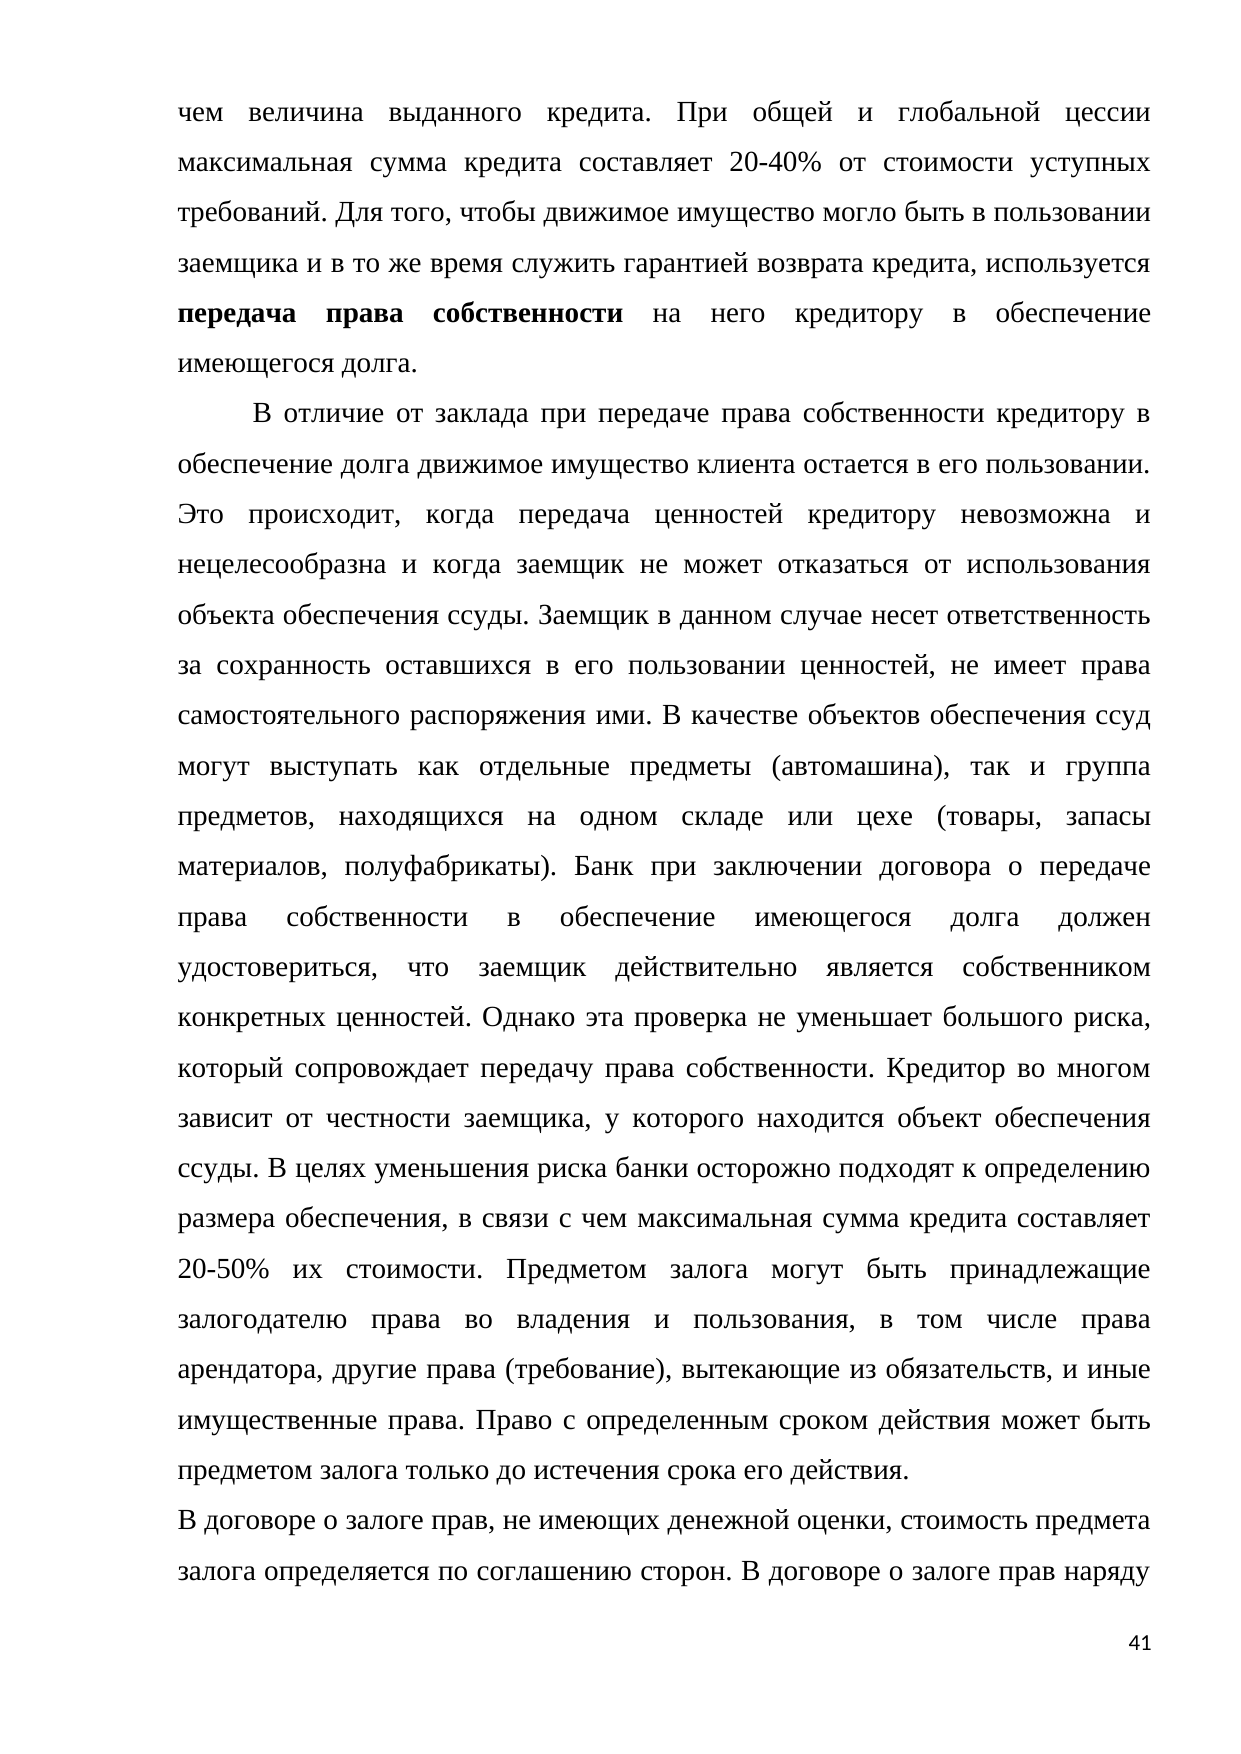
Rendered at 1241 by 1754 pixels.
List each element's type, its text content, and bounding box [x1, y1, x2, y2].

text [177, 1502, 1152, 1586]
text В отличие от заклада при передаче права собственности кредитору в обеспечение долга движимое имущество клиента остается в его пользовании. Это происходит, когда передача ценностей кредитору невозможна и нецелесообразна и когда заемщик не может отказаться от использования объекта обеспечения ссуды. Заемщик в данном случае несет ответственность за сохранность оставшихся в его пользовании ценностей, не имеет права самостоятельного распоряжения ими. В качестве объектов обеспечения ссуд могут выступать как отдельные предметы (автомашина), так и группа предметов, находящихся на одном складе или цехе (товары, запасы материалов, полуфабрикаты). Банк при заключении договора о передаче права собственности в обеспечение имеющегося долга должен удостовериться, что заемщик действительно является собственником конкретных ценностей. Однако эта проверка не уменьшает большого риска, который сопровождает передачу права собственности. Кредитор во многом зависит от честности заемщика, у которого находится объект обеспечения ссуды. В целях уменьшения риска банки осторожно подходят к определению размера обеспечения, в связи с чем максимальная сумма кредита составляет 20-50% их стоимости. Предметом залога могут быть принадлежащие залогодателю права во владения и пользования, в том числе права арендатора, другие права (требование), вытекающие из обязательств, и иные имущественные права. Право с определенным сроком действия может быть предметом залога только до истечения срока его действия. [177, 396, 1152, 1486]
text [177, 94, 1152, 379]
